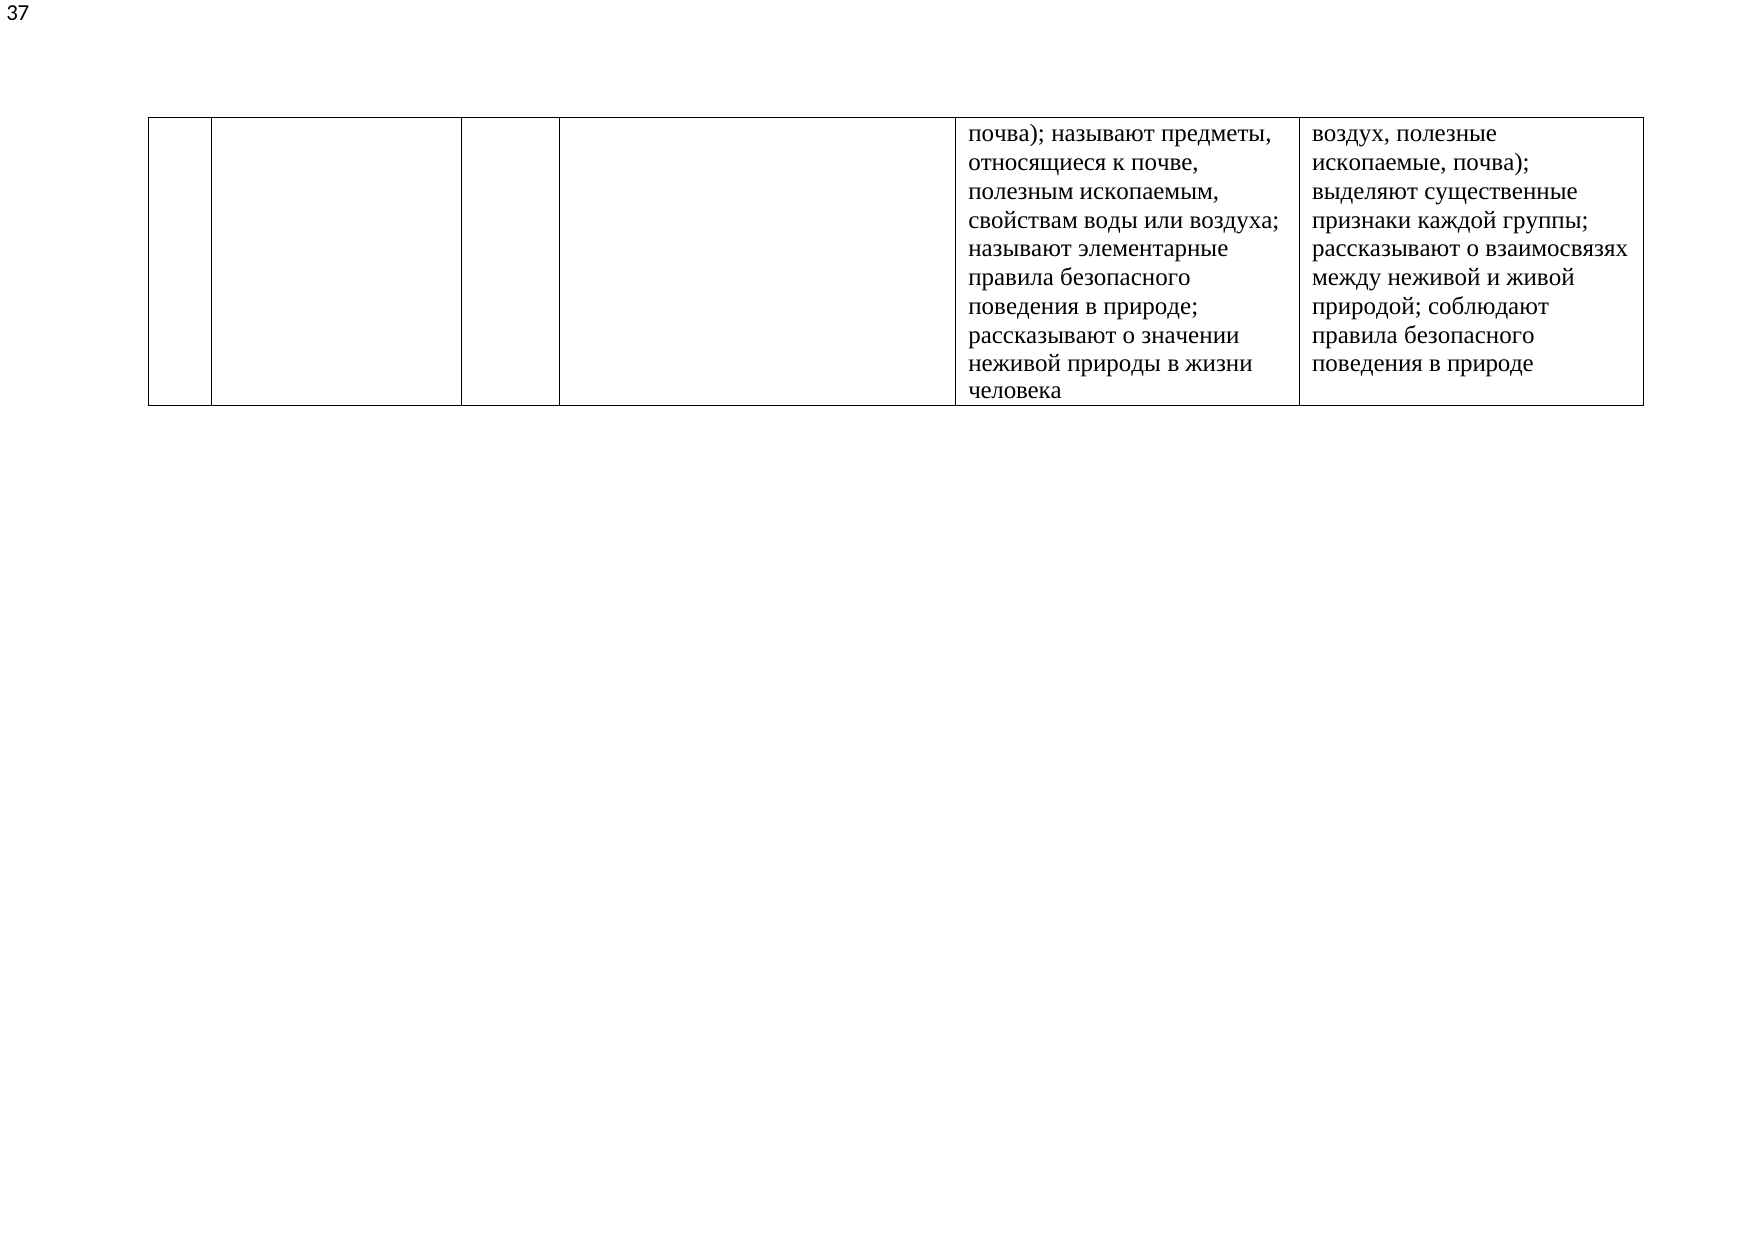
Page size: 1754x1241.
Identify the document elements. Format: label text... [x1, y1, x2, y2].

table_header почва); называют предметы, относящиеся к почве, полезным ископаемым, свойствам воды или воздуха; называют элементарные правила безопасного поведения в природе; рассказывают о значении неживой природы в жизни человека [956, 118, 1299, 405]
table_header [560, 118, 955, 405]
table_header воздух, полезные ископаемые, почва); выделяют существенные признаки каждой группы; рассказывают о взаимосвязях между неживой и живой природой; соблюдают правила безопасного поведения в природе [1300, 118, 1643, 405]
table_header [212, 118, 461, 405]
table_header [149, 118, 211, 405]
table_header [462, 118, 559, 405]
